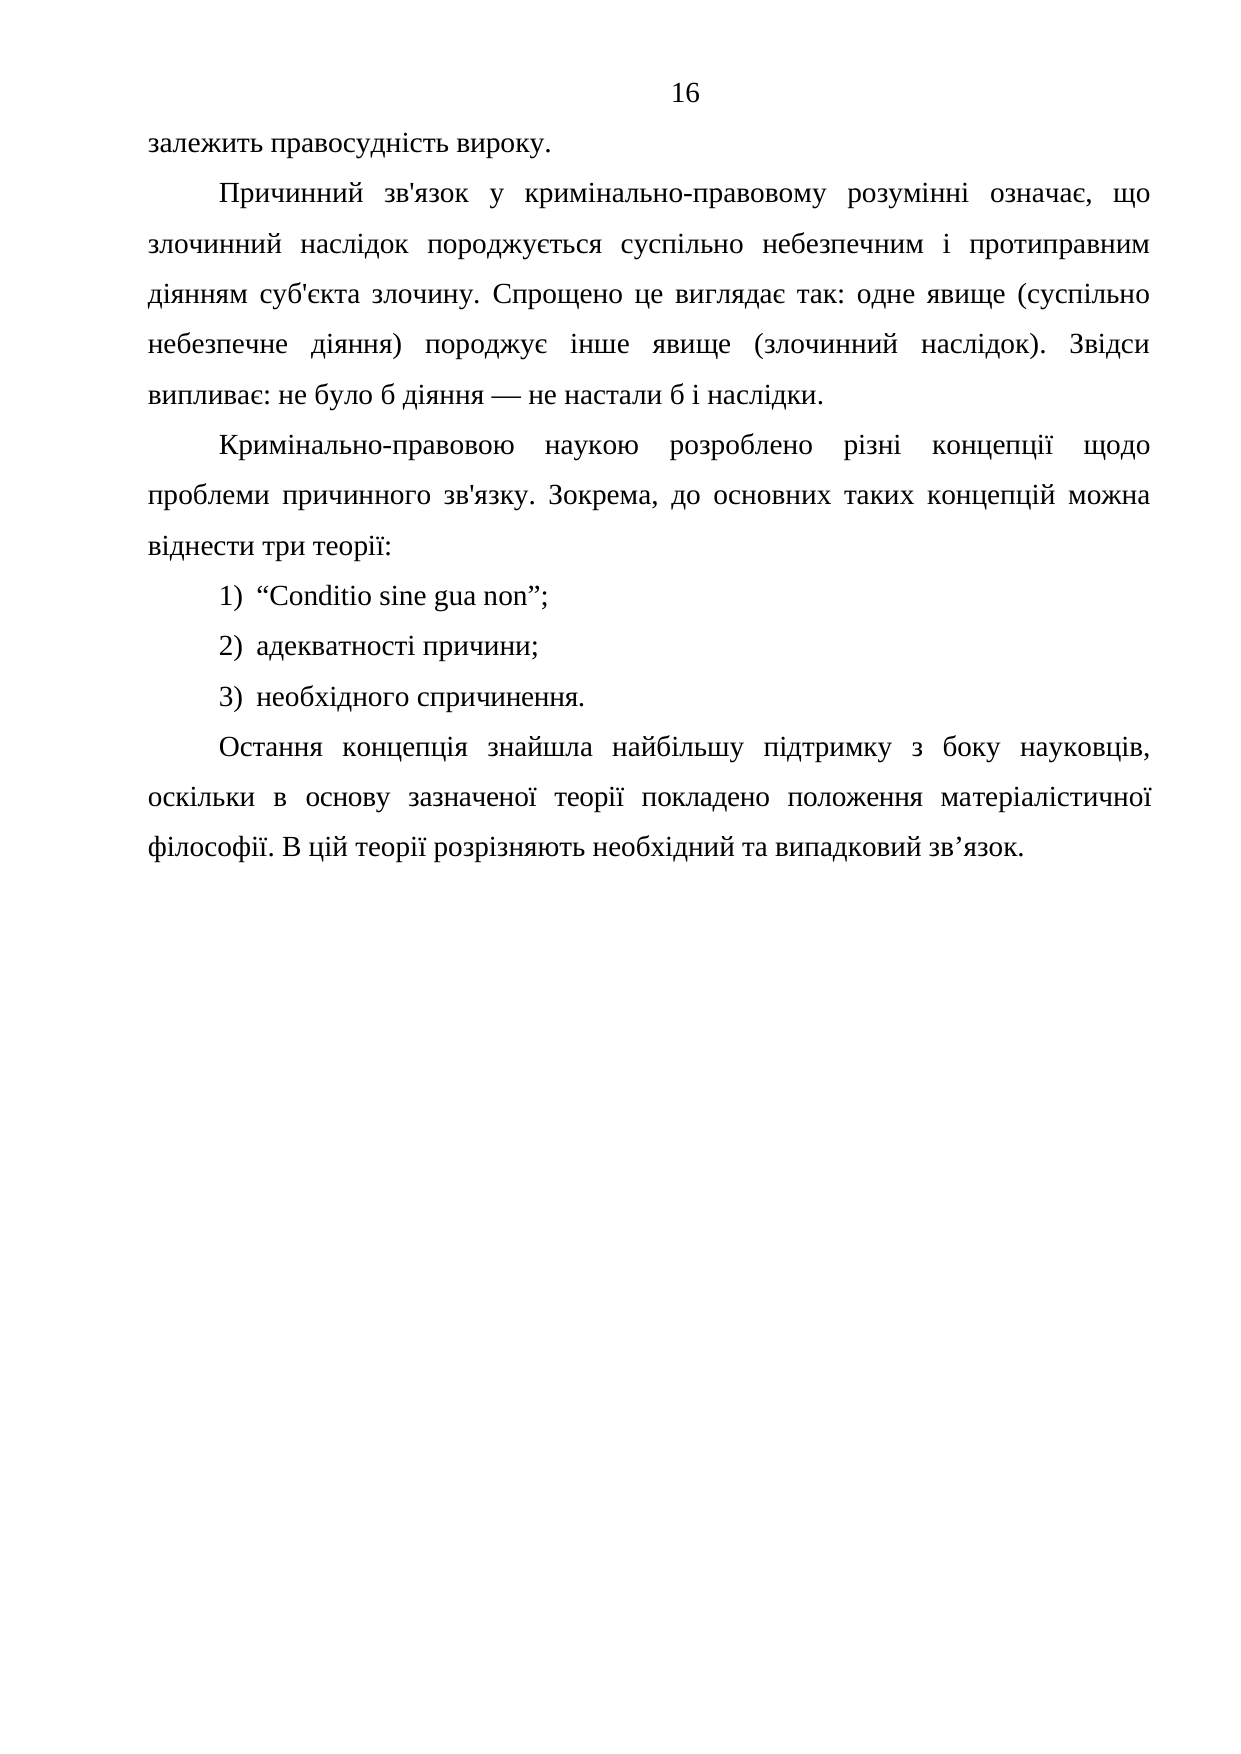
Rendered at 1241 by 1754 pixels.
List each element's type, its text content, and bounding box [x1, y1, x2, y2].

list необхідного спричинення. [218, 679, 1152, 712]
text Остання концепція знайшла найбільшу підтримку з боку науковців, оскільки в основу зазначеної теорії покладено положення матеріалістичної філософії. В цій теорії розрізняють необхідний та випадковий зв’язок. [148, 729, 1152, 863]
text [148, 125, 1152, 159]
text Кримінально-правовою наукою розроблено різні концепції щодо проблеми причинного зв'язку. Зокрема, до основних таких концепцій можна віднести три теорії: [148, 427, 1152, 561]
list адекватності причини; [218, 628, 1152, 662]
list “Conditio sine gua non”; [218, 578, 1152, 612]
text Причинний зв'язок у кримінально-правовому розумінні означає, що злочинний наслідок породжується суспільно небезпечним і протиправним діянням суб'єкта злочину. Спрощено це виглядає так: одне явище (суспільно небезпечне діяння) породжує інше явище (злочинний наслідок). Звідси випливає: не було б діяння — не настали б і наслідки. [148, 176, 1152, 410]
